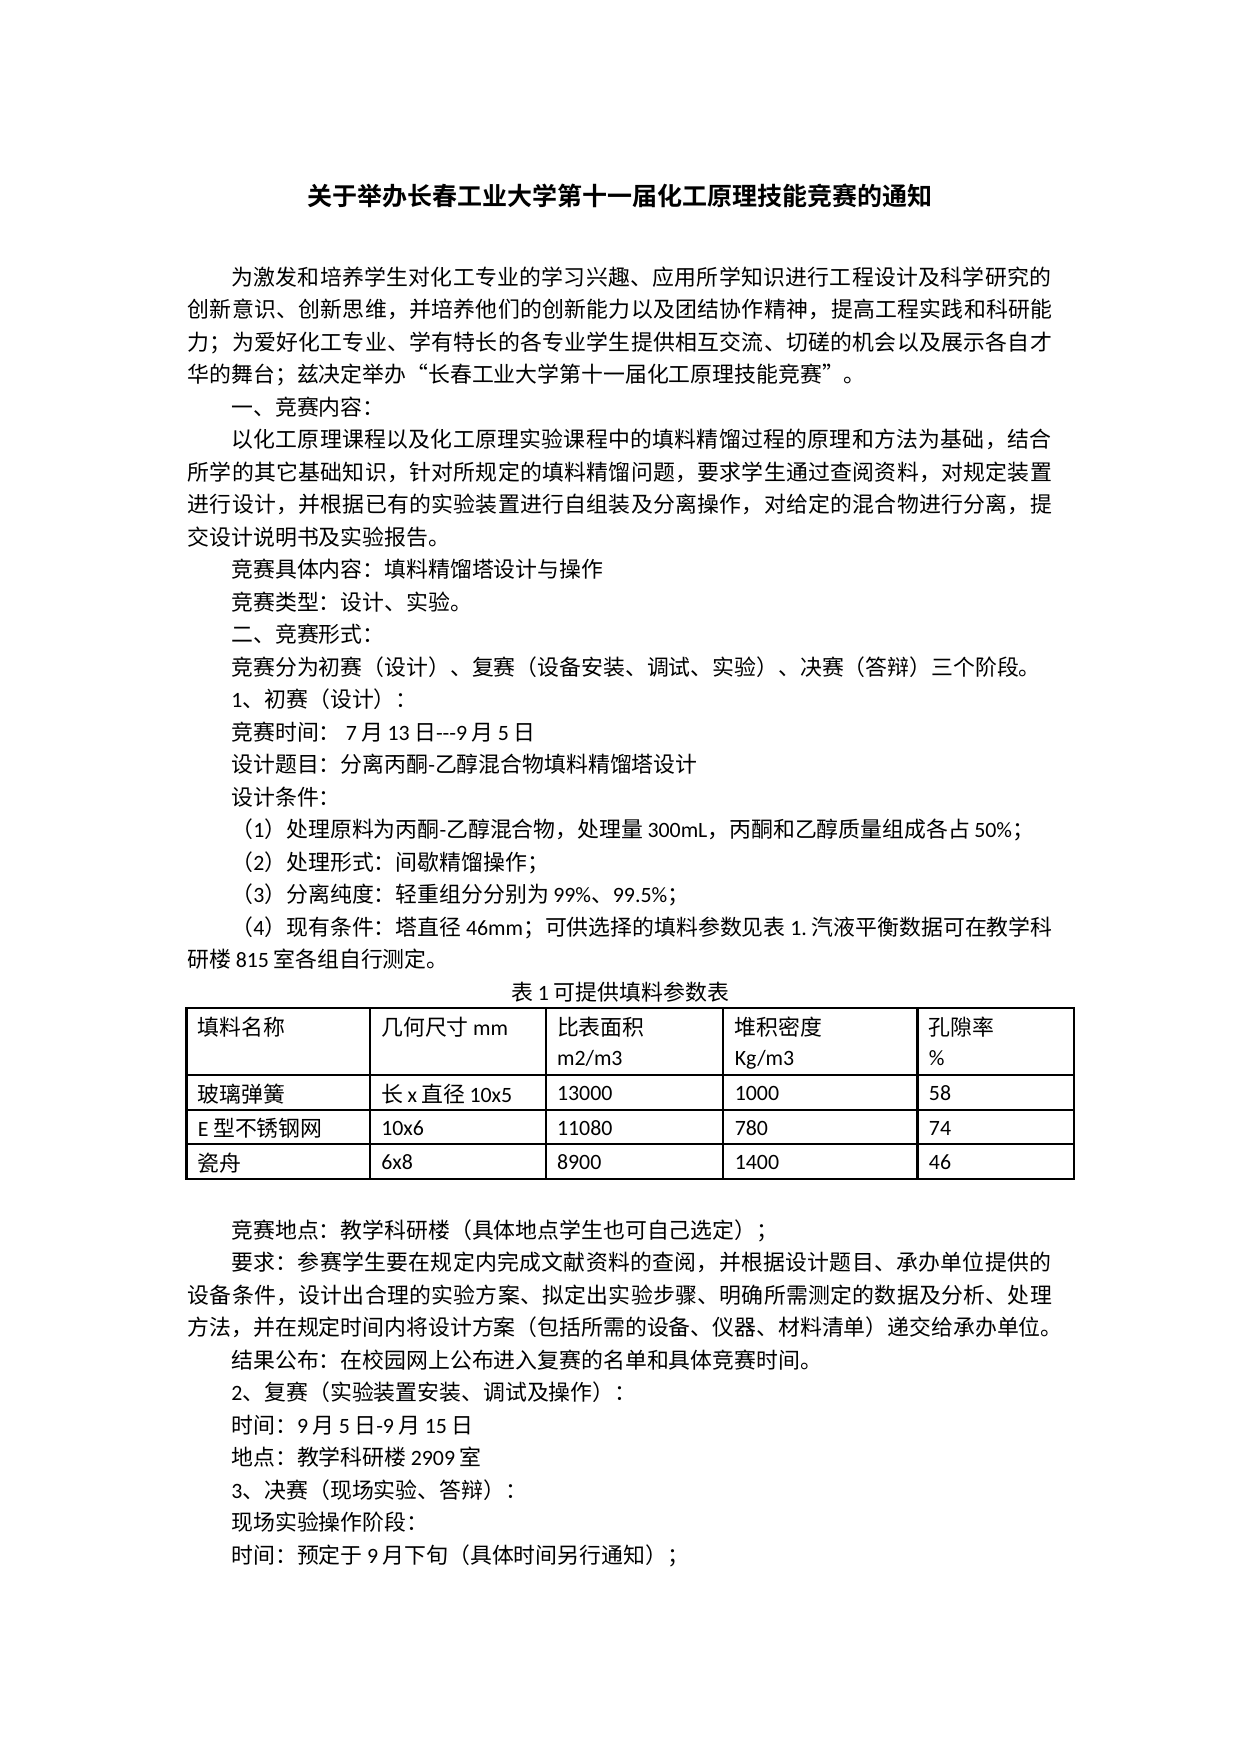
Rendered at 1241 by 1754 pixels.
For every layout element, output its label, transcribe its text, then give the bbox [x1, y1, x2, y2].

text 关于举办长春工业大学第十一届化工原理技能竞赛的通知 [187, 162, 1053, 227]
text 竞赛类型：设计、实验。 [187, 584, 1053, 617]
text 设计题目：分离丙酮-乙醇混合物填料精馏塔设计 [187, 747, 1053, 779]
table_cell 1000 [724, 1076, 916, 1109]
text 地点：教学科研楼2909室 [187, 1440, 1053, 1472]
table_cell 74 [919, 1111, 1073, 1143]
text 2、复赛（实验装置安装、调试及操作）： [187, 1375, 1053, 1407]
text 要求：参赛学生要在规定内完成文献资料的查阅，并根据设计题目、承办单位提供的设备条件，设计出合理的实验方案、拟定出实验步骤、明确所需测定的数据及分析、处理方法，并在规定时间内将设计方案（包括所需的设备、仪器、材料清单）递交给承办单位。 [187, 1245, 1053, 1342]
table_header 几何尺寸mm [371, 1009, 545, 1074]
text 3、决赛（现场实验、答辩）： [187, 1472, 1053, 1505]
table_cell 780 [724, 1111, 916, 1143]
text 结果公布：在校园网上公布进入复赛的名单和具体竞赛时间。 [187, 1342, 1053, 1375]
text 为激发和培养学生对化工专业的学习兴趣、应用所学知识进行工程设计及科学研究的创新意识、创新思维，并培养他们的创新能力以及团结协作精神，提高工程实践和科研能力；为爱好化工专业、学有特长的各专业学生提供相互交流、切磋的机会以及展示各自才华的舞台；兹决定举办“长春工业大学第十一届化工原理技能竞赛”。 [187, 259, 1053, 389]
table_cell 玻璃弹簧 [188, 1076, 369, 1109]
text 现场实验操作阶段： [187, 1505, 1053, 1537]
text （4）现有条件：塔直径46mm；可供选择的填料参数见表1. 汽液平衡数据可在教学科研楼815室各组自行测定。 [187, 909, 1053, 974]
table_cell 10x6 [371, 1111, 545, 1143]
text （1）处理原料为丙酮-乙醇混合物，处理量300mL，丙酮和乙醇质量组成各占50%； [187, 812, 1053, 844]
table_cell 58 [919, 1076, 1073, 1109]
table_cell 46 [919, 1145, 1073, 1178]
table_header 填料名称 [188, 1009, 369, 1074]
table_cell 8900 [547, 1145, 722, 1178]
table_header 孔隙率 % [919, 1009, 1073, 1074]
text 二、竞赛形式： [187, 617, 1053, 649]
table_cell 长x直径10x5 [371, 1076, 545, 1109]
text 设计条件： [187, 779, 1053, 812]
table_header 比表面积 m2/m3 [547, 1009, 722, 1074]
table_cell 1400 [724, 1145, 916, 1178]
text 1、初赛（设计）： [187, 682, 1053, 714]
text 以化工原理课程以及化工原理实验课程中的填料精馏过程的原理和方法为基础，结合所学的其它基础知识，针对所规定的填料精馏问题，要求学生通过查阅资料，对规定装置进行设计，并根据已有的实验装置进行自组装及分离操作，对给定的混合物进行分离，提交设计说明书及实验报告。 [187, 422, 1053, 552]
table_cell 13000 [547, 1076, 722, 1109]
text 竞赛时间： 7月13日---9月5日 [187, 714, 1053, 747]
table_header 堆积密度 Kg/m3 [724, 1009, 916, 1074]
text （3）分离纯度：轻重组分分别为99%、99.5%； [187, 877, 1053, 909]
table_cell E型不锈钢网 [188, 1111, 369, 1143]
text （2）处理形式：间歇精馏操作； [187, 844, 1053, 877]
text 竞赛具体内容：填料精馏塔设计与操作 [187, 552, 1053, 584]
text 时间：预定于9月下旬（具体时间另行通知）； [187, 1537, 1053, 1570]
text 竞赛地点：教学科研楼（具体地点学生也可自己选定）； [187, 1212, 1053, 1245]
table_cell 瓷舟 [188, 1145, 369, 1178]
table_cell 6x8 [371, 1145, 545, 1178]
text 一、竞赛内容： [187, 389, 1053, 422]
text 表1 可提供填料参数表 [187, 974, 1053, 1007]
text 时间：9月5日-9月15日 [187, 1407, 1053, 1440]
text 竞赛分为初赛（设计）、复赛（设备安装、调试、实验）、决赛（答辩）三个阶段。 [187, 649, 1053, 682]
table_cell 11080 [547, 1111, 722, 1143]
